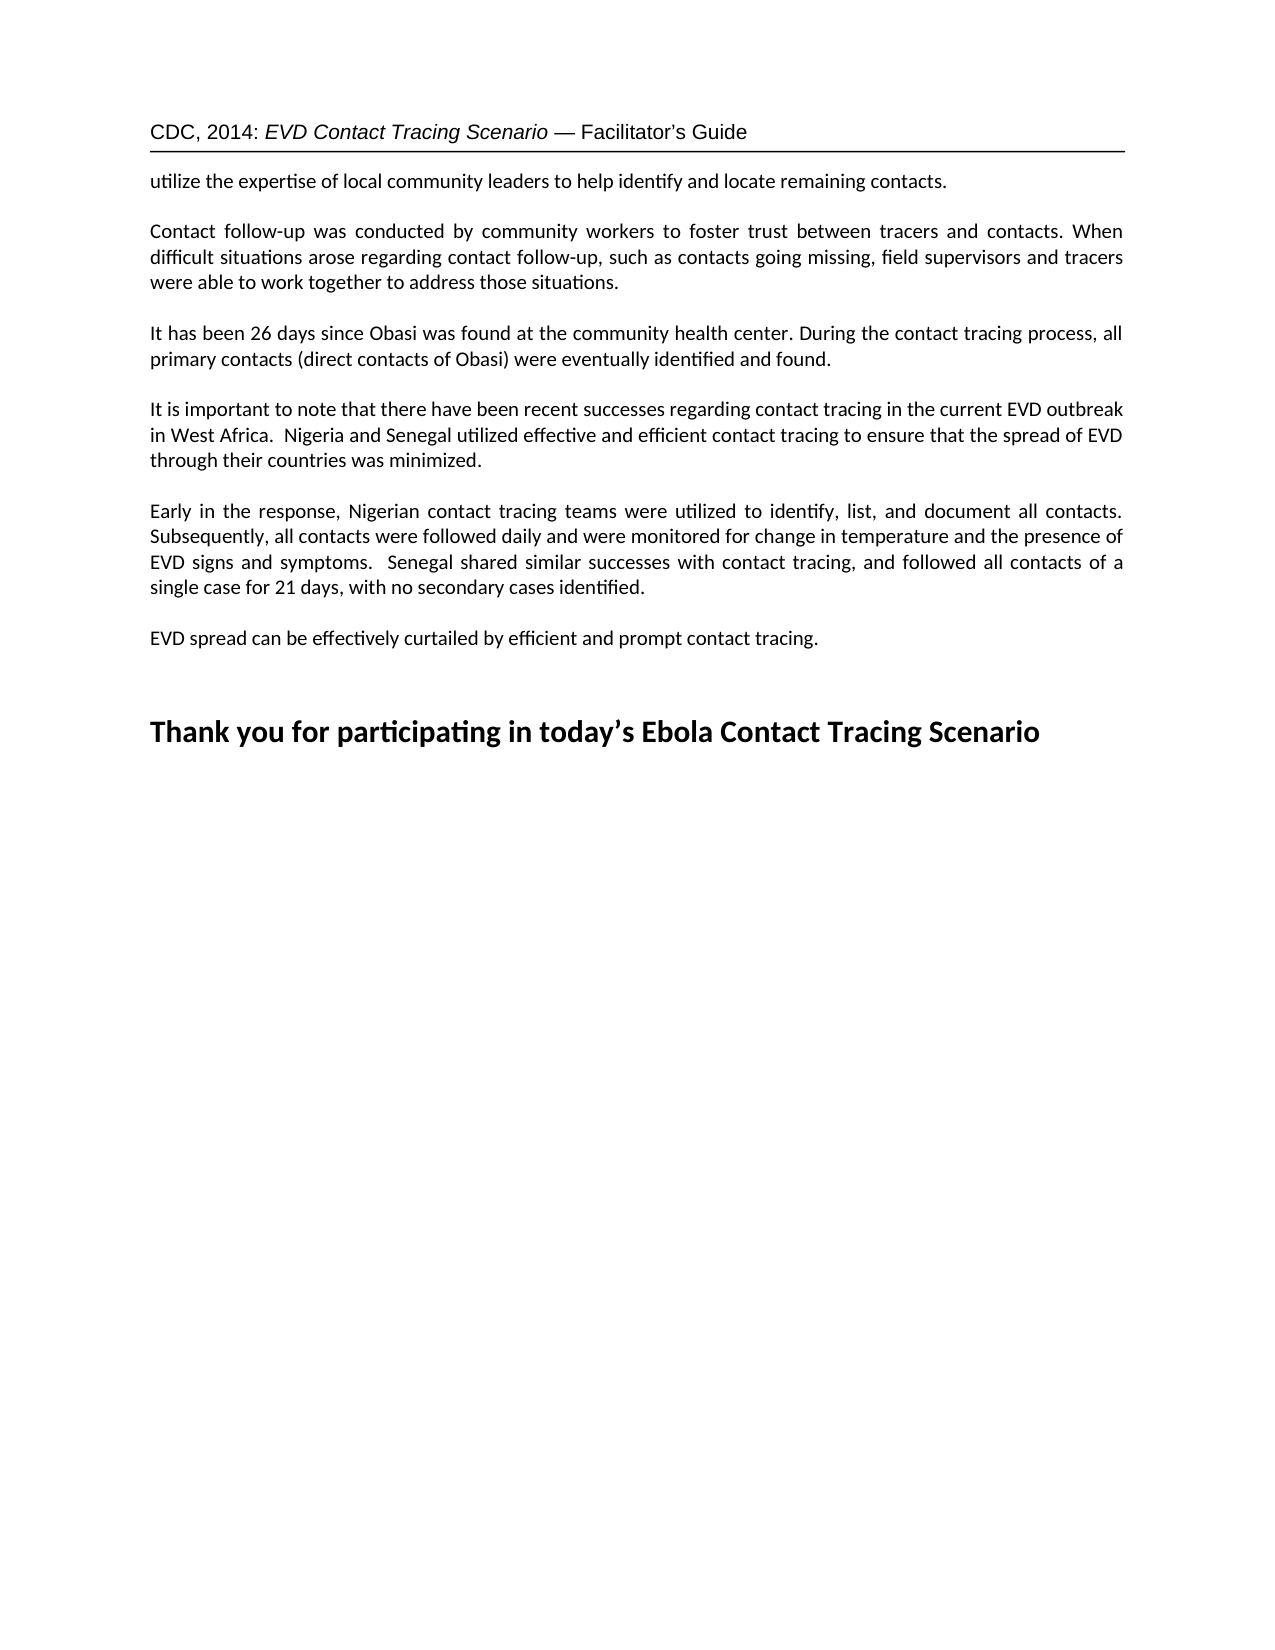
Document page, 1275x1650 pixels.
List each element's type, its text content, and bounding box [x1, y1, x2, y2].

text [150, 168, 1125, 193]
text Thank you for participating in today’s Ebola Contact Tracing Scenario [150, 712, 1125, 750]
text Early in the response, Nigerian contact tracing teams were utilized to identify, list, and document all contacts. Subsequently, all contacts were followed daily and were monitored for change in temperature and the presence of EVD signs and symptoms. Senegal shared similar successes with contact tracing, and followed all contacts of a single case for 21 days, with no secondary cases identified. [150, 498, 1125, 600]
text It is important to note that there have been recent successes regarding contact tracing in the current EVD outbreak in West Africa. Nigeria and Senegal utilized effective and efficient contact tracing to ensure that the spread of EVD through their countries was minimized. [150, 397, 1125, 473]
text EVD spread can be effectively curtailed by efficient and prompt contact tracing. [150, 625, 1125, 651]
text Contact follow-up was conducted by community workers to foster trust between tracers and contacts. When difficult situations arose regarding contact follow-up, such as contacts going missing, field supervisors and tracers were able to work together to address those situations. [150, 219, 1125, 295]
text It has been 26 days since Obasi was found at the community health center. During the contact tracing process, all primary contacts (direct contacts of Obasi) were eventually identified and found. [150, 320, 1125, 371]
